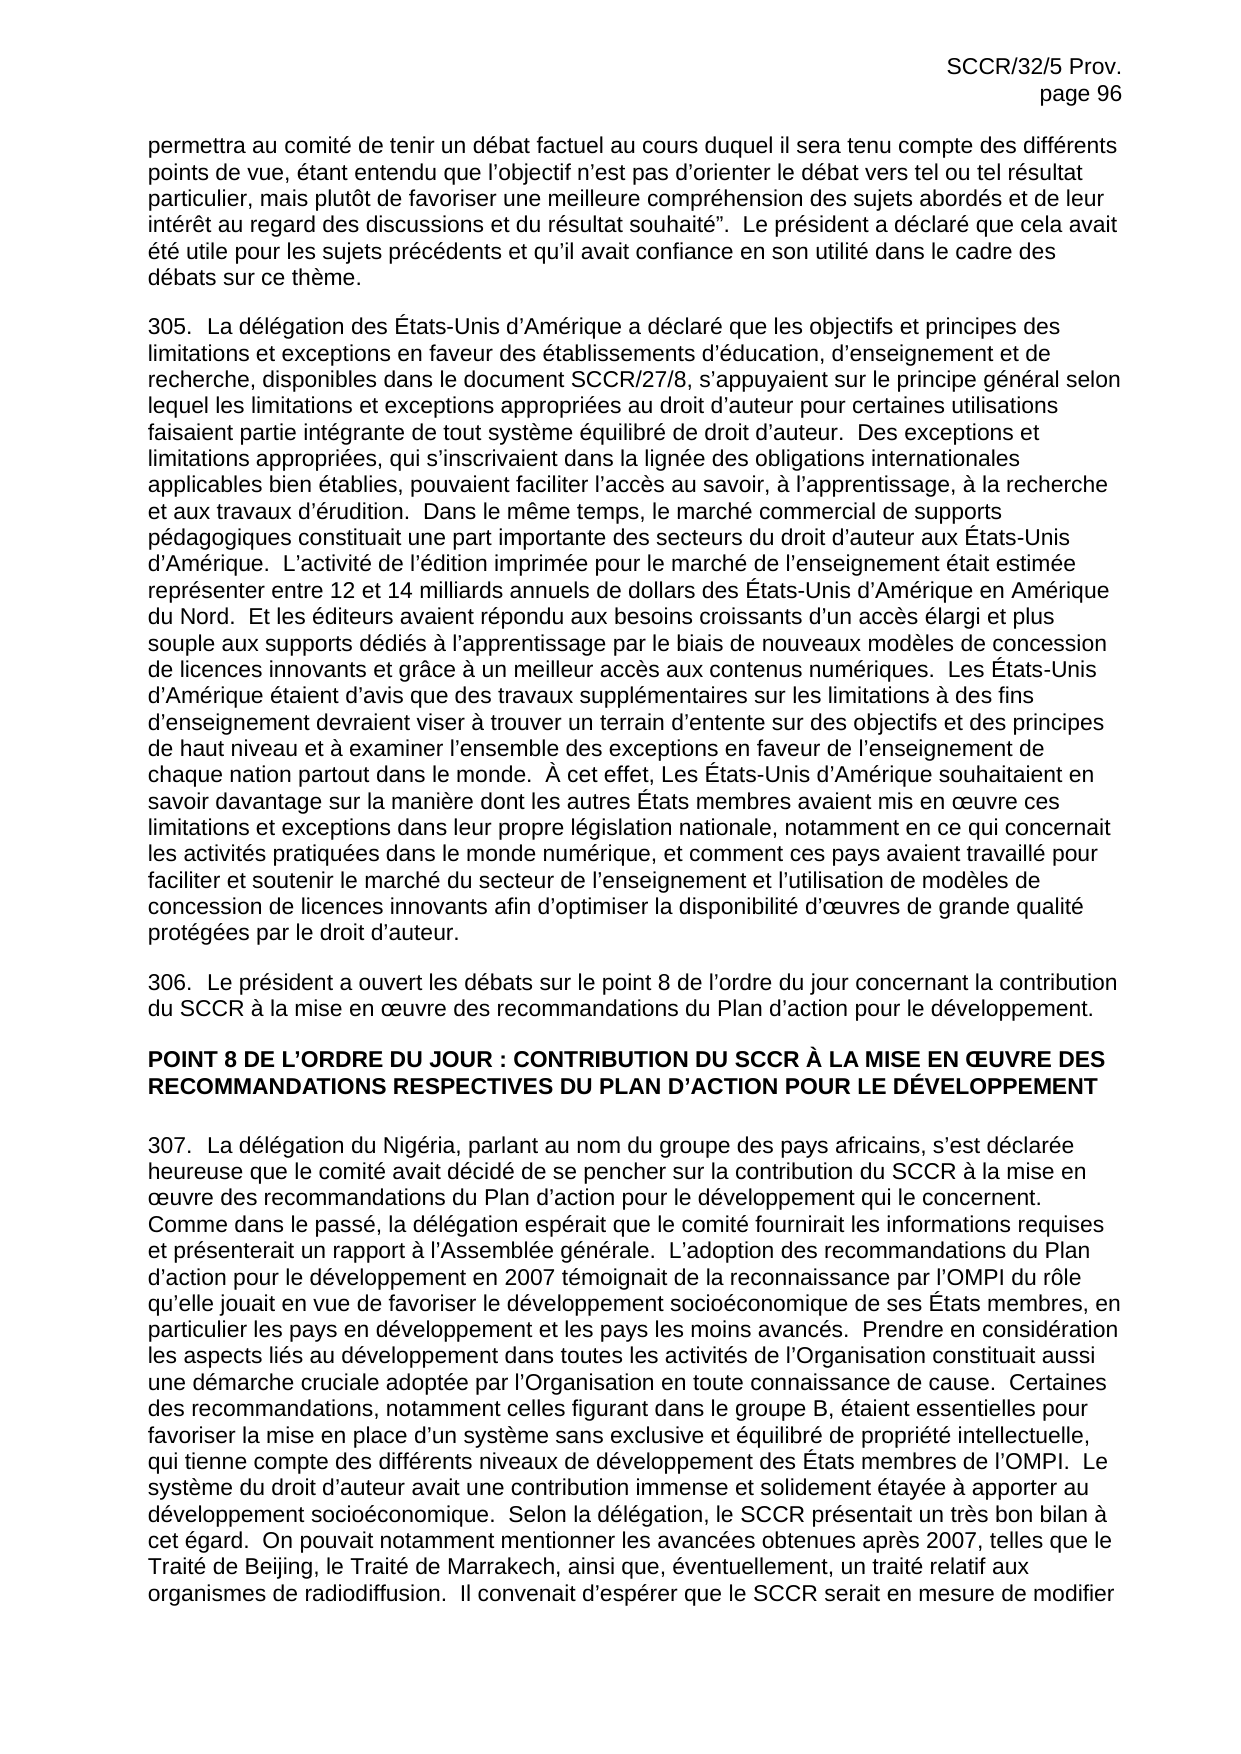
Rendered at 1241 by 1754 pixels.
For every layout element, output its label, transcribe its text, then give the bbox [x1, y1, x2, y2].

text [148, 1132, 1122, 1606]
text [148, 132, 1122, 290]
text Le président a ouvert les débats sur le point 8 de l’ordre du jour concernant la contribution du SCCR à la mise en œuvre des recommandations du Plan d’action pour le développement. [148, 969, 1122, 1021]
text La délégation des États-Unis d’Amérique a déclaré que les objectifs et principes des limitations et exceptions en faveur des établissements d’éducation, d’enseignement et de recherche, disponibles dans le document SCCR/27/8, s’appuyaient sur le principe général selon lequel les limitations et exceptions appropriées au droit d’auteur pour certaines utilisations faisaient partie intégrante de tout système équilibré de droit d’auteur. Des exceptions et limitations appropriées, qui s’inscrivaient dans la lignée des obligations internationales applicables bien établies, pouvaient faciliter l’accès au savoir, à l’apprentissage, à la recherche et aux travaux d’érudition. Dans le même temps, le marché commercial de supports pédagogiques constituait une part importante des secteurs du droit d’auteur aux États-Unis d’Amérique. L’activité de l’édition imprimée pour le marché de l’enseignement était estimée représenter entre 12 et 14 milliards annuels de dollars des États-Unis d’Amérique en Amérique du Nord. Et les éditeurs avaient répondu aux besoins croissants d’un accès élargi et plus souple aux supports dédiés à l’apprentissage par le biais de nouveaux modèles de concession de licences innovants et grâce à un meilleur accès aux contenus numériques. Les États-Unis d’Amérique étaient d’avis que des travaux supplémentaires sur les limitations à des fins d’enseignement devraient viser à trouver un terrain d’entente sur des objectifs et des principes de haut niveau et à examiner l’ensemble des exceptions en faveur de l’enseignement de chaque nation partout dans le monde. À cet effet, Les États-Unis d’Amérique souhaitaient en savoir davantage sur la manière dont les autres États membres avaient mis en œuvre ces limitations et exceptions dans leur propre législation nationale, notamment en ce qui concernait les activités pratiquées dans le monde numérique, et comment ces pays avaient travaillé pour faciliter et soutenir le marché du secteur de l’enseignement et l’utilisation de modèles de concession de licences innovants afin d’optimiser la disponibilité d’œuvres de grande qualité protégées par le droit d’auteur. [148, 313, 1122, 946]
subtitle Point 8 de l’ordre du jour : contribution du SCCR à la mise en œuvre des recommandations respectives du plan d’action pour le développement [148, 1046, 1122, 1099]
